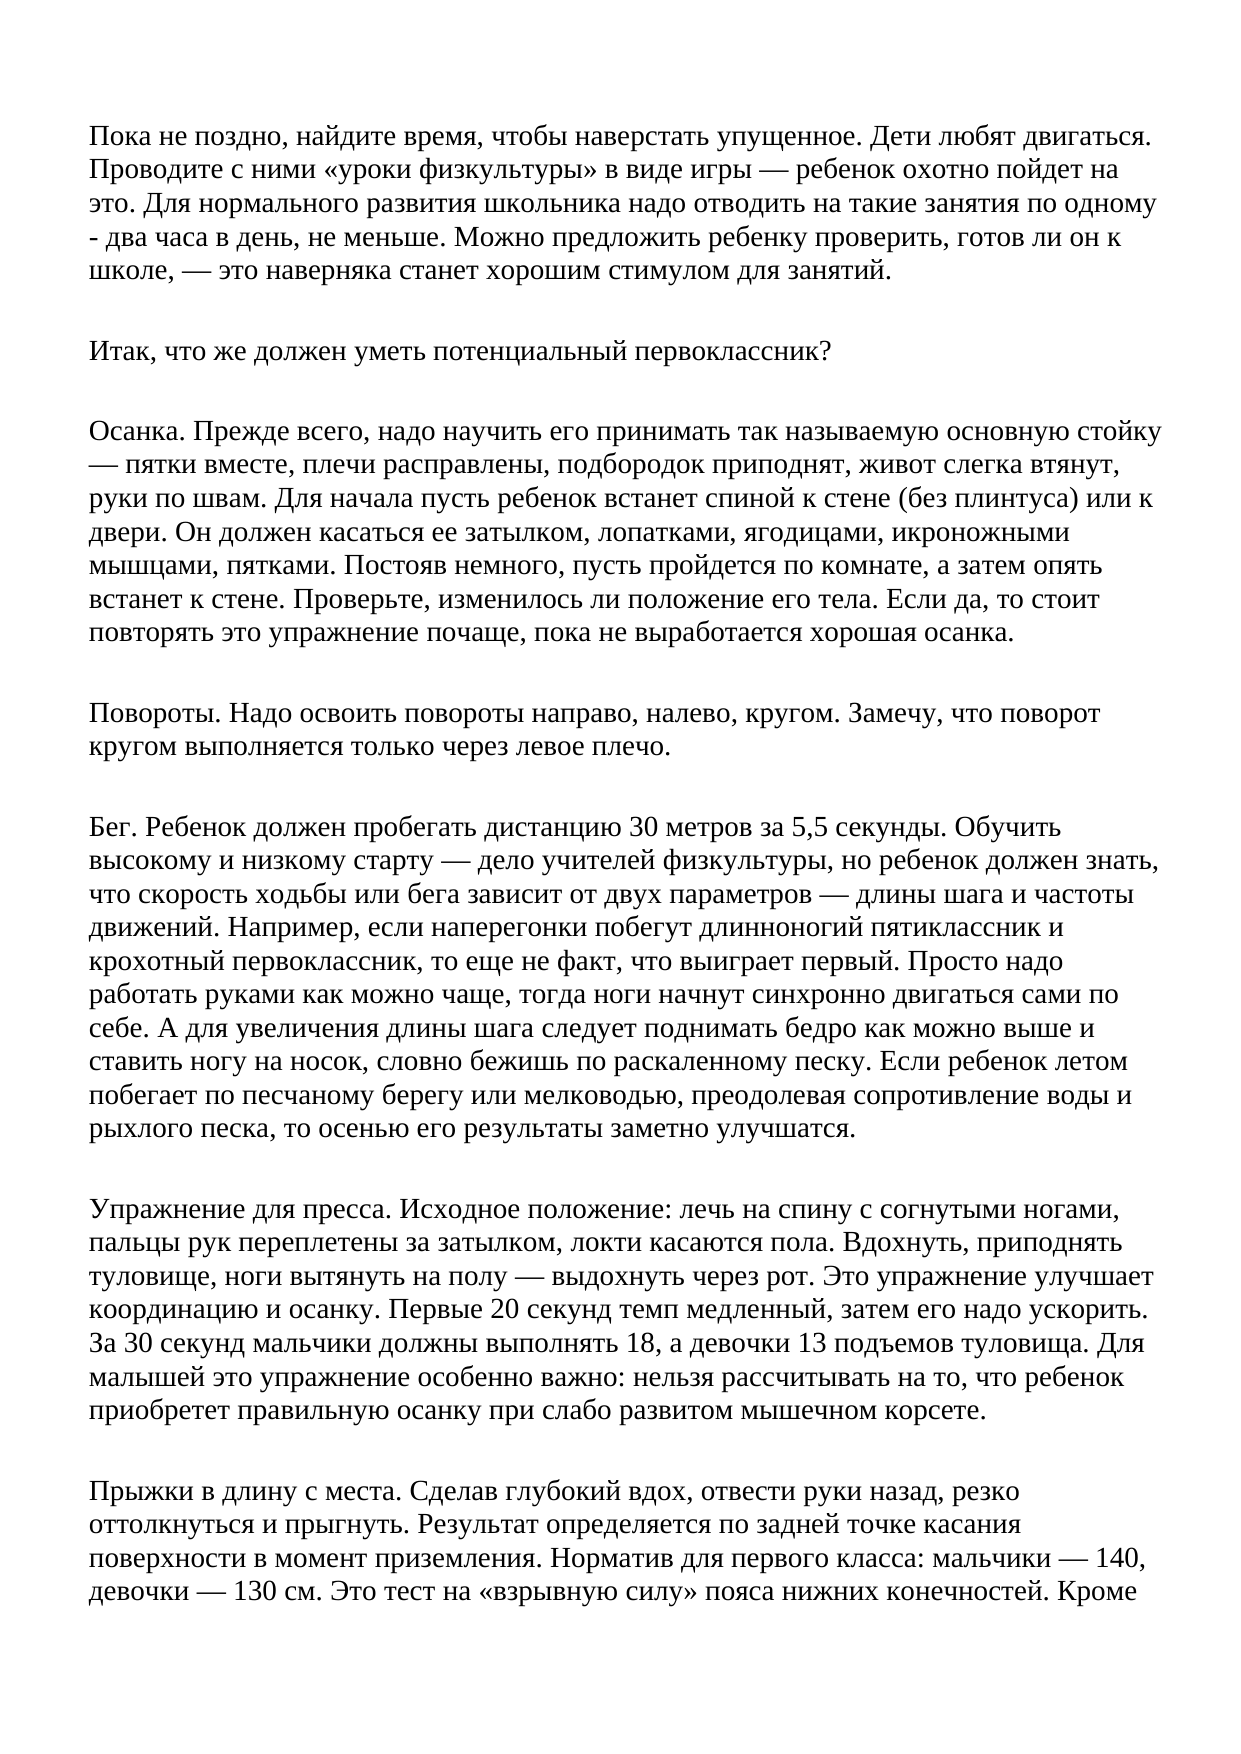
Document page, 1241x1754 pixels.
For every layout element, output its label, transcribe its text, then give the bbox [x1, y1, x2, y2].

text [89, 1473, 1167, 1607]
text Пока не поздно, найдите время, чтобы наверстать упущенное. Дети любят двигаться. Проводите с ними «уроки физкультуры» в виде игры — ребенок охотно пойдет на это. Для нормального развития школьника надо отводить на такие занятия по одному - два часа в день, не меньше. Можно предложить ребенку проверить, готов ли он к школе, — это наверняка станет хорошим стимулом для занятий. [89, 118, 1167, 286]
text Повороты. Надо освоить повороты направо, налево, кругом. Замечу, что поворот кругом выполняется только через левое плечо. [89, 695, 1167, 762]
text Упражнение для пресса. Исходное положение: лечь на спину с согнутыми ногами, пальцы рук переплетены за затылком, локти касаются пола. Вдохнуть, приподнять туловище, ноги вытянуть на полу — выдохнуть через рот. Это упражнение улучшает координацию и осанку. Первые 20 секунд темп медленный, затем его надо ускорить. За 30 секунд мальчики должны выполнять 18, а девочки 13 подъемов туловища. Для малышей это упражнение особенно важно: нельзя рассчитывать на то, что ребенок приобретет правильную осанку при слабо развитом мышечном корсете. [89, 1191, 1167, 1426]
text Осанка. Прежде всего, надо научить его принимать так называемую основную стойку — пятки вместе, плечи расправлены, подбородок приподнят, живот слегка втянут, руки по швам. Для начала пусть ребенок встанет спиной к стене (без плинтуса) или к двери. Он должен касаться ее затылком, лопатками, ягодицами, икроножными мышцами, пятками. Постояв немного, пусть пройдется по комнате, а затем опять встанет к стене. Проверьте, изменилось ли положение его тела. Если да, то стоит повторять это упражнение почаще, пока не выработается хорошая осанка. [89, 413, 1167, 648]
text Бег. Ребенок должен пробегать дистанцию 30 метров за 5,5 секунды. Обучить высокому и низкому старту — дело учителей физкультуры, но ребенок должен знать, что скорость ходьбы или бега зависит от двух параметров — длины шага и частоты движений. Например, если наперегонки побегут длинноногий пятиклассник и крохотный первоклассник, то еще не факт, что выиграет первый. Просто надо работать руками как можно чаще, тогда ноги начнут синхронно двигаться сами по себе. А для увеличения длины шага следует поднимать бедро как можно выше и ставить ногу на носок, словно бежишь по раскаленному песку. Если ребенок летом побегает по песчаному берегу или мелководью, преодолевая сопротивление воды и рыхлого песка, то осенью его результаты заметно улучшатся. [89, 809, 1167, 1144]
text Итак, что же должен уметь потенциальный первоклассник? [89, 333, 1167, 366]
